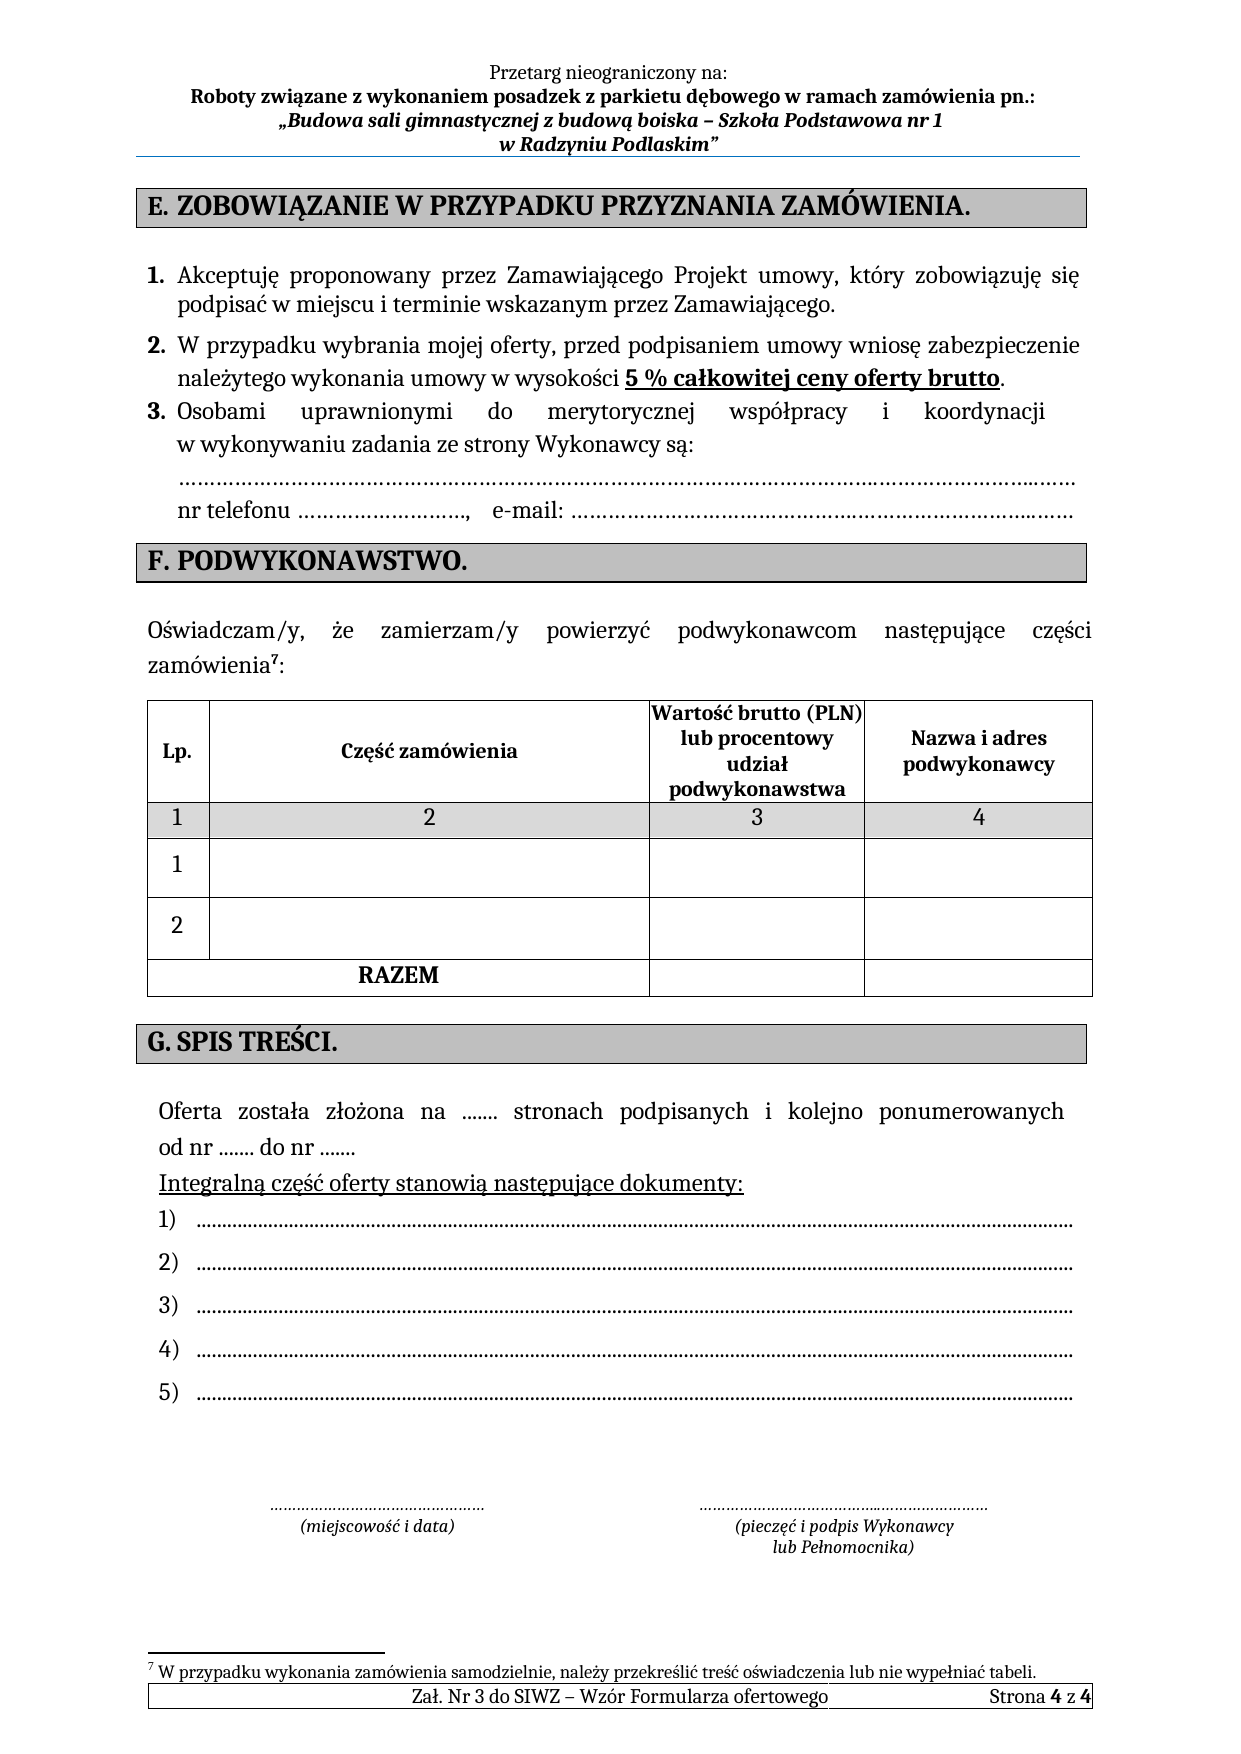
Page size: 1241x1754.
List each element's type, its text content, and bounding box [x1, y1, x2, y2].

table_cell 2 [210, 803, 649, 837]
table_cell [210, 839, 649, 897]
table_cell [650, 839, 864, 897]
table_cell RAZEM [148, 960, 649, 996]
table_header Akceptuję proponowany przez Zamawiającego Projekt umowy, który zobowiązuję się podpisać w miejscu i terminie wskazanym przez Zamawiającego. W przypadku wybrania mojej oferty, przed podpisaniem umowy wniosę zabezpieczenie należytego wykonania umowy w wysokości 5 % całkowitej ceny oferty brutto. Osobami uprawnionymi do merytorycznej współpracy i koordynacji w wykonywaniu zadania ze strony Wykonawcy są: ………………………………………………………………………………………………….……………………..…… nr telefonu ………………………, e-mail: ……………………………………….………………………..…… [148, 261, 1092, 543]
table_header PODWYKONAWSTWO. [137, 544, 1086, 581]
table_cell 3 [650, 803, 864, 837]
table_cell [865, 898, 1092, 959]
table_cell [650, 898, 864, 959]
table_cell [650, 960, 864, 996]
table_header SPIS TREŚCI. [137, 1025, 1086, 1063]
table_header Oferta została złożona na ....... stronach podpisanych i kolejno ponumerowanych od nr ....... do nr ....... Integralną część oferty stanowią następujące dokumenty: ........................................................................................................................................................................... ........................................................................................................................................................................... ........................................................................................................................................................................... ........................................................................................................................................................................... ........................................................................................................................................................................... [147, 1097, 1093, 1465]
table_cell [865, 839, 1092, 897]
table_cell 2 [148, 898, 209, 959]
table_cell 1 [148, 839, 209, 897]
table_cell 1 [148, 803, 209, 837]
table_header Część zamówienia [210, 701, 649, 802]
table_header Lp. [148, 701, 209, 802]
table_header …………………………………..…………………… (pieczęć i podpis Wykonawcy lub Pełnomocnika) [607, 1494, 1081, 1558]
text Oświadczam/y, że zamierzam/y powierzyć podwykonawcom następujące części zamówienia: [148, 616, 1092, 680]
table_cell 4 [865, 803, 1092, 837]
table_header ………………………………………… (miejscowość i data) [148, 1494, 607, 1558]
table_cell [210, 898, 649, 959]
table_cell [865, 960, 1092, 996]
table_header Wartość brutto (PLN) lub procentowy udział podwykonawstwa [650, 701, 864, 802]
table_header ZOBOWIĄZANIE W PRZYPADKU PRZYZNANIA ZAMÓWIENIA. [137, 189, 1086, 227]
table_header Nazwa i adres podwykonawcy [865, 701, 1092, 802]
